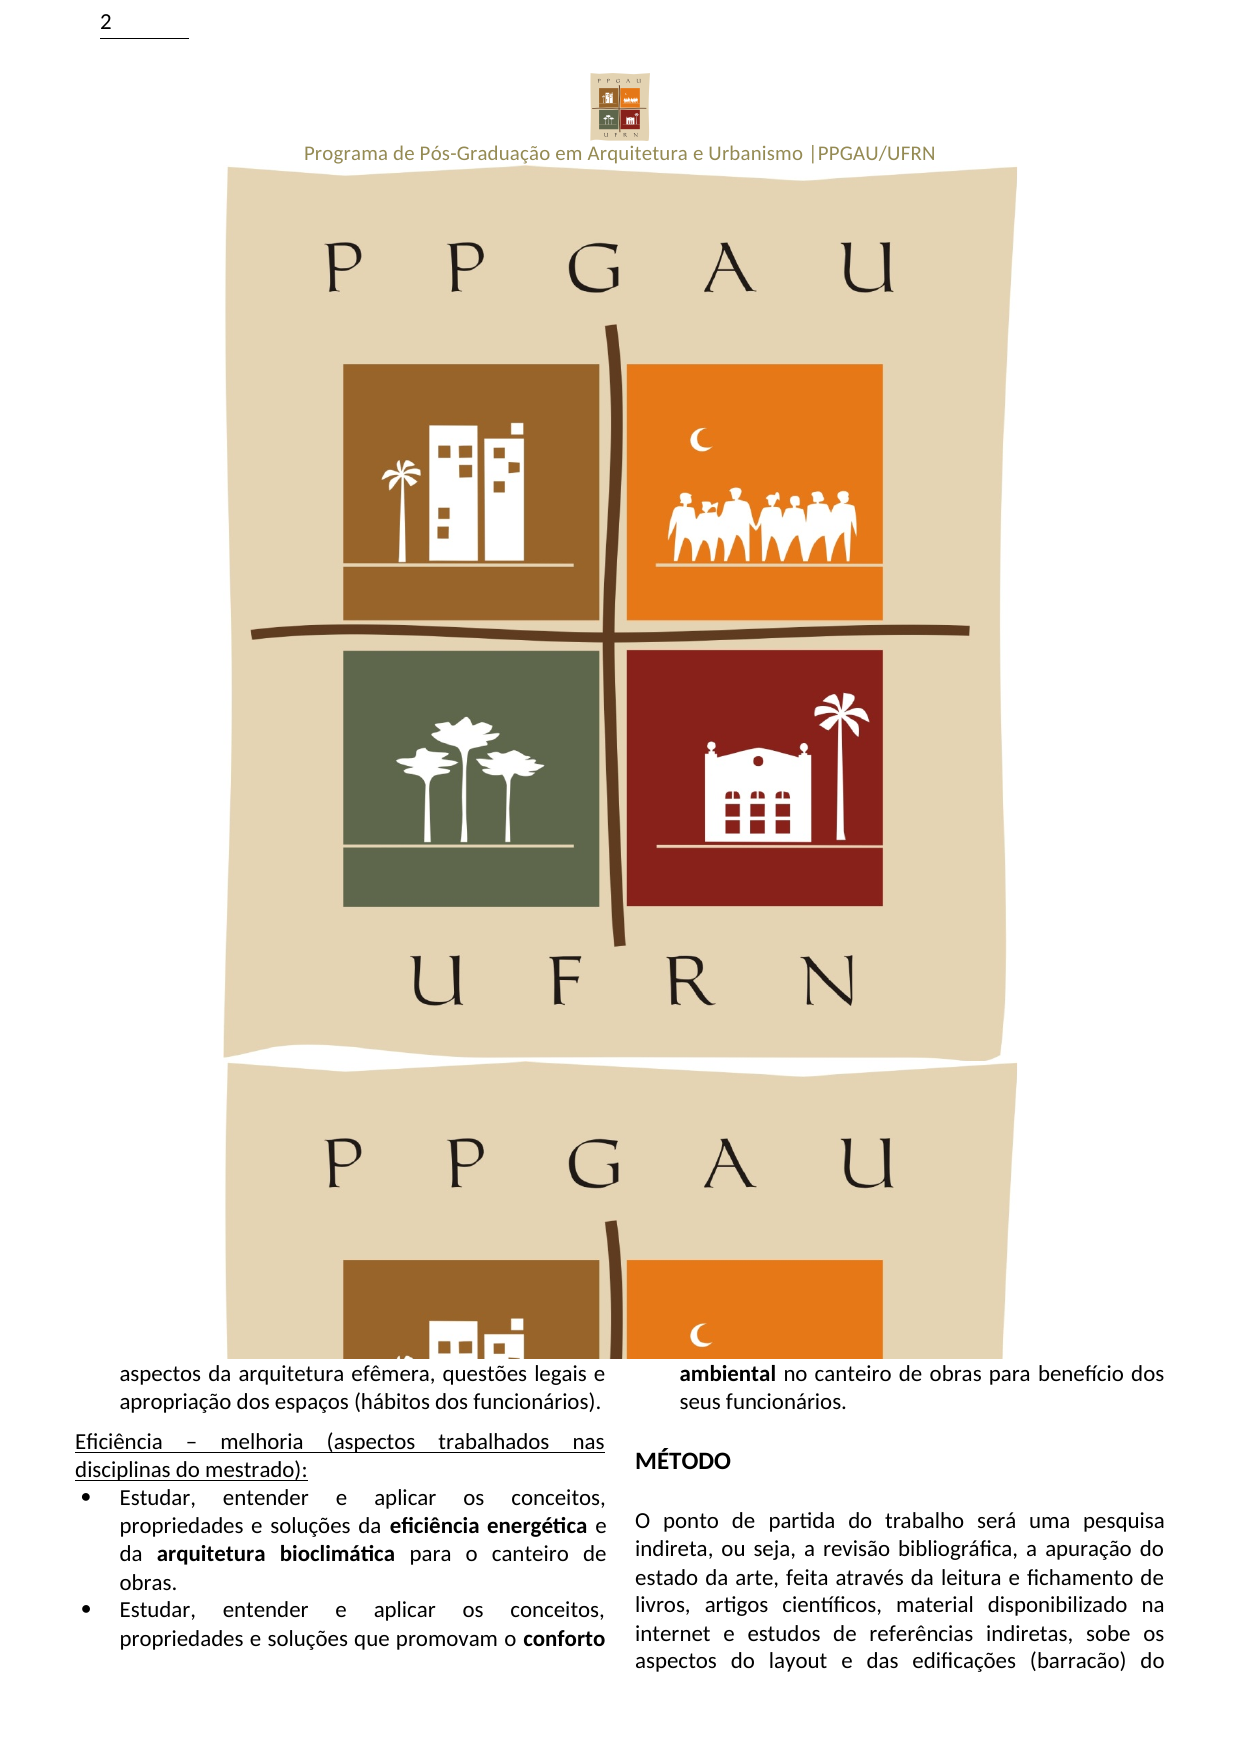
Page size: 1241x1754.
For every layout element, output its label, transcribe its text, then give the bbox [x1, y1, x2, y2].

list Estudar, entender e aplicar os conceitos, propriedades e soluções que promovam o conforto ambiental no canteiro de obras para benefício dos seus funcionários. [642, 1359, 1165, 1415]
list Estudar, entender e aplicar os conceitos, propriedades e soluções da eficiência energética e da arquitetura bioclimática para o canteiro de obras. [82, 1483, 607, 1596]
list Estudar, entender e aplicar os conceitos, propriedades e soluções que promovam o conforto ambiental no canteiro de obras para benefício dos seus funcionários. [82, 1596, 605, 1652]
text MÉTODO [635, 1446, 1165, 1476]
picture [590, 73, 650, 141]
text Eficiência – melhoria (aspectos trabalhados nas disciplinas do mestrado): [75, 1427, 605, 1452]
list Estudar, entender e aplicar as questões que envolvem as edificações (barracões) do canteiro de obras, tais como: materiais, métodos construtivos, aspectos da arquitetura efêmera, questões legais e apropriação dos espaços (hábitos dos funcionários). [82, 1359, 606, 1415]
text Eficiência – melhoria (aspectos trabalhados nas disciplinas do mestrado): [75, 1453, 605, 1483]
picture [223, 165, 1018, 1359]
